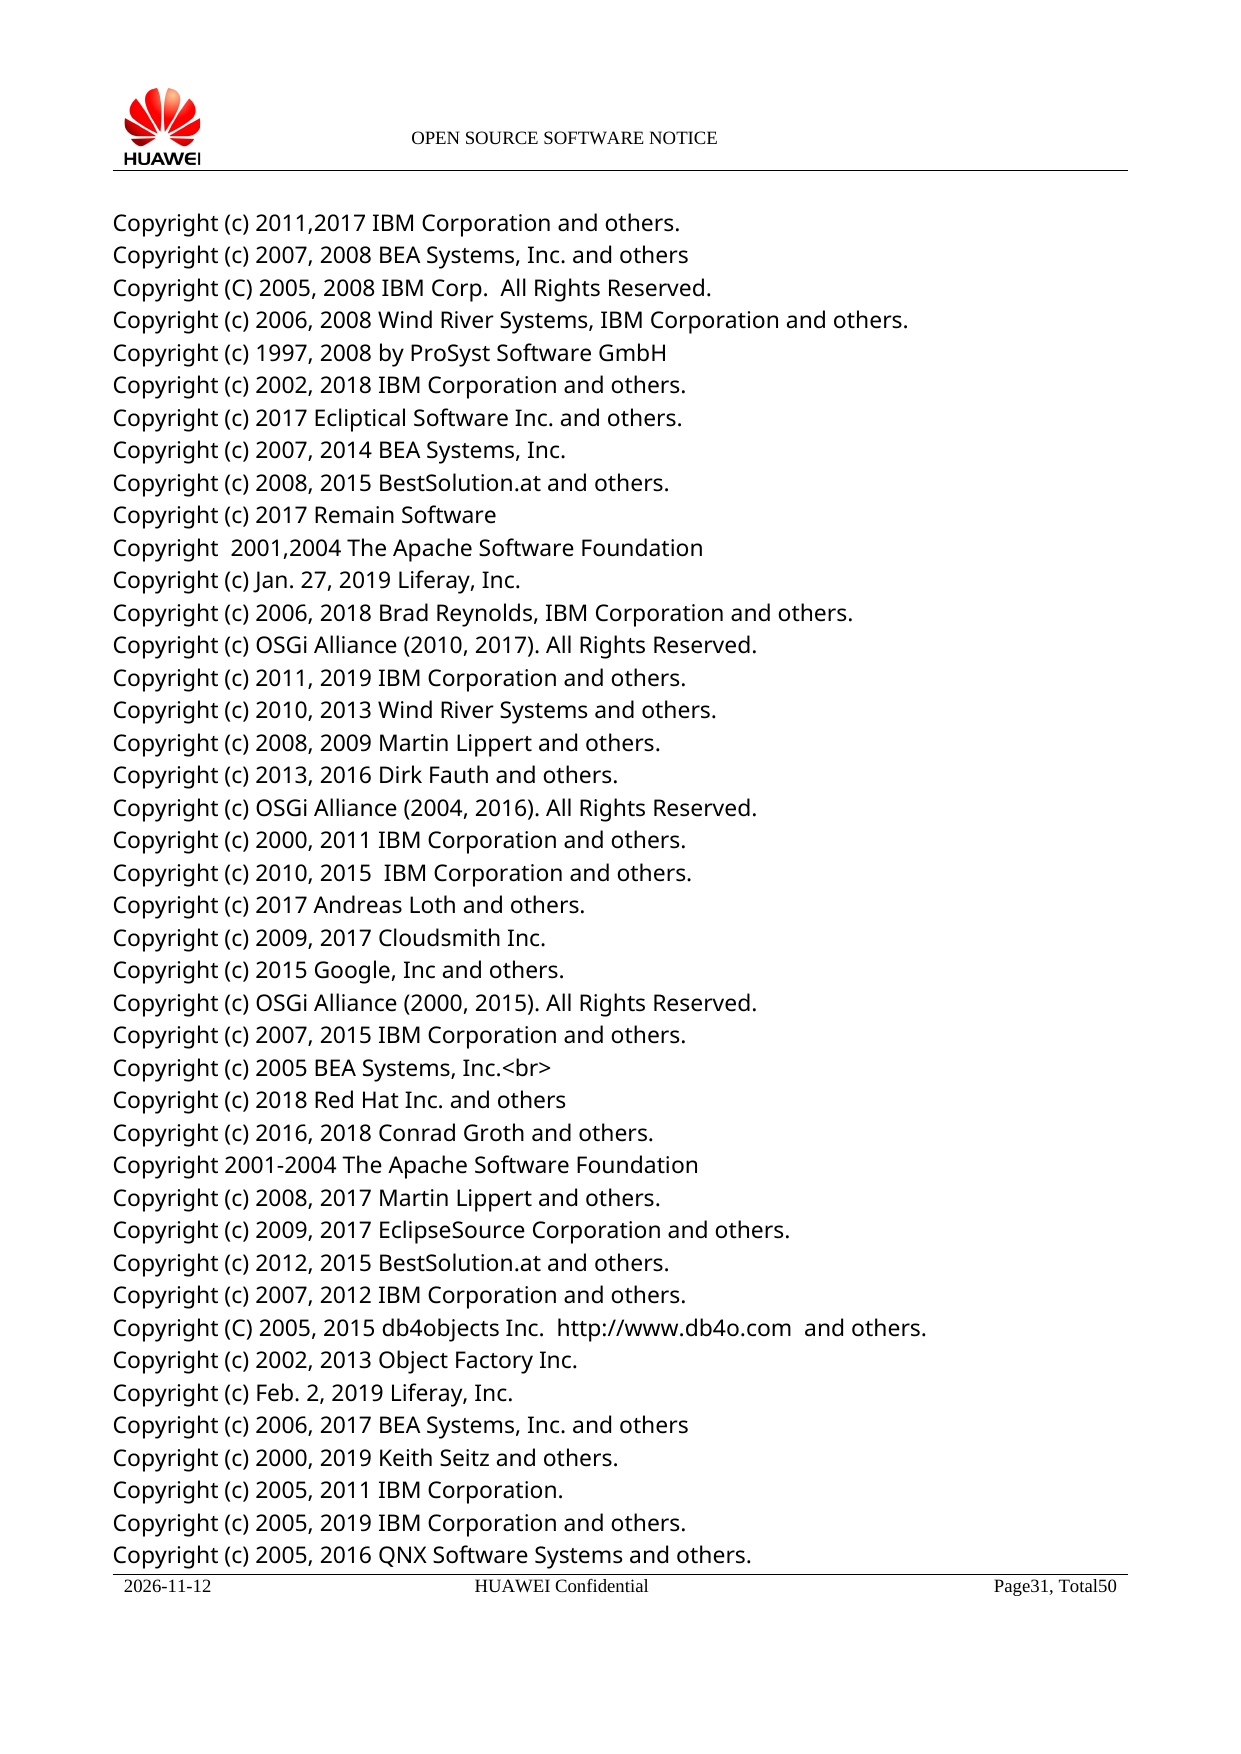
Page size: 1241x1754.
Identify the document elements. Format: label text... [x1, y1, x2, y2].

picture [124, 88, 201, 165]
